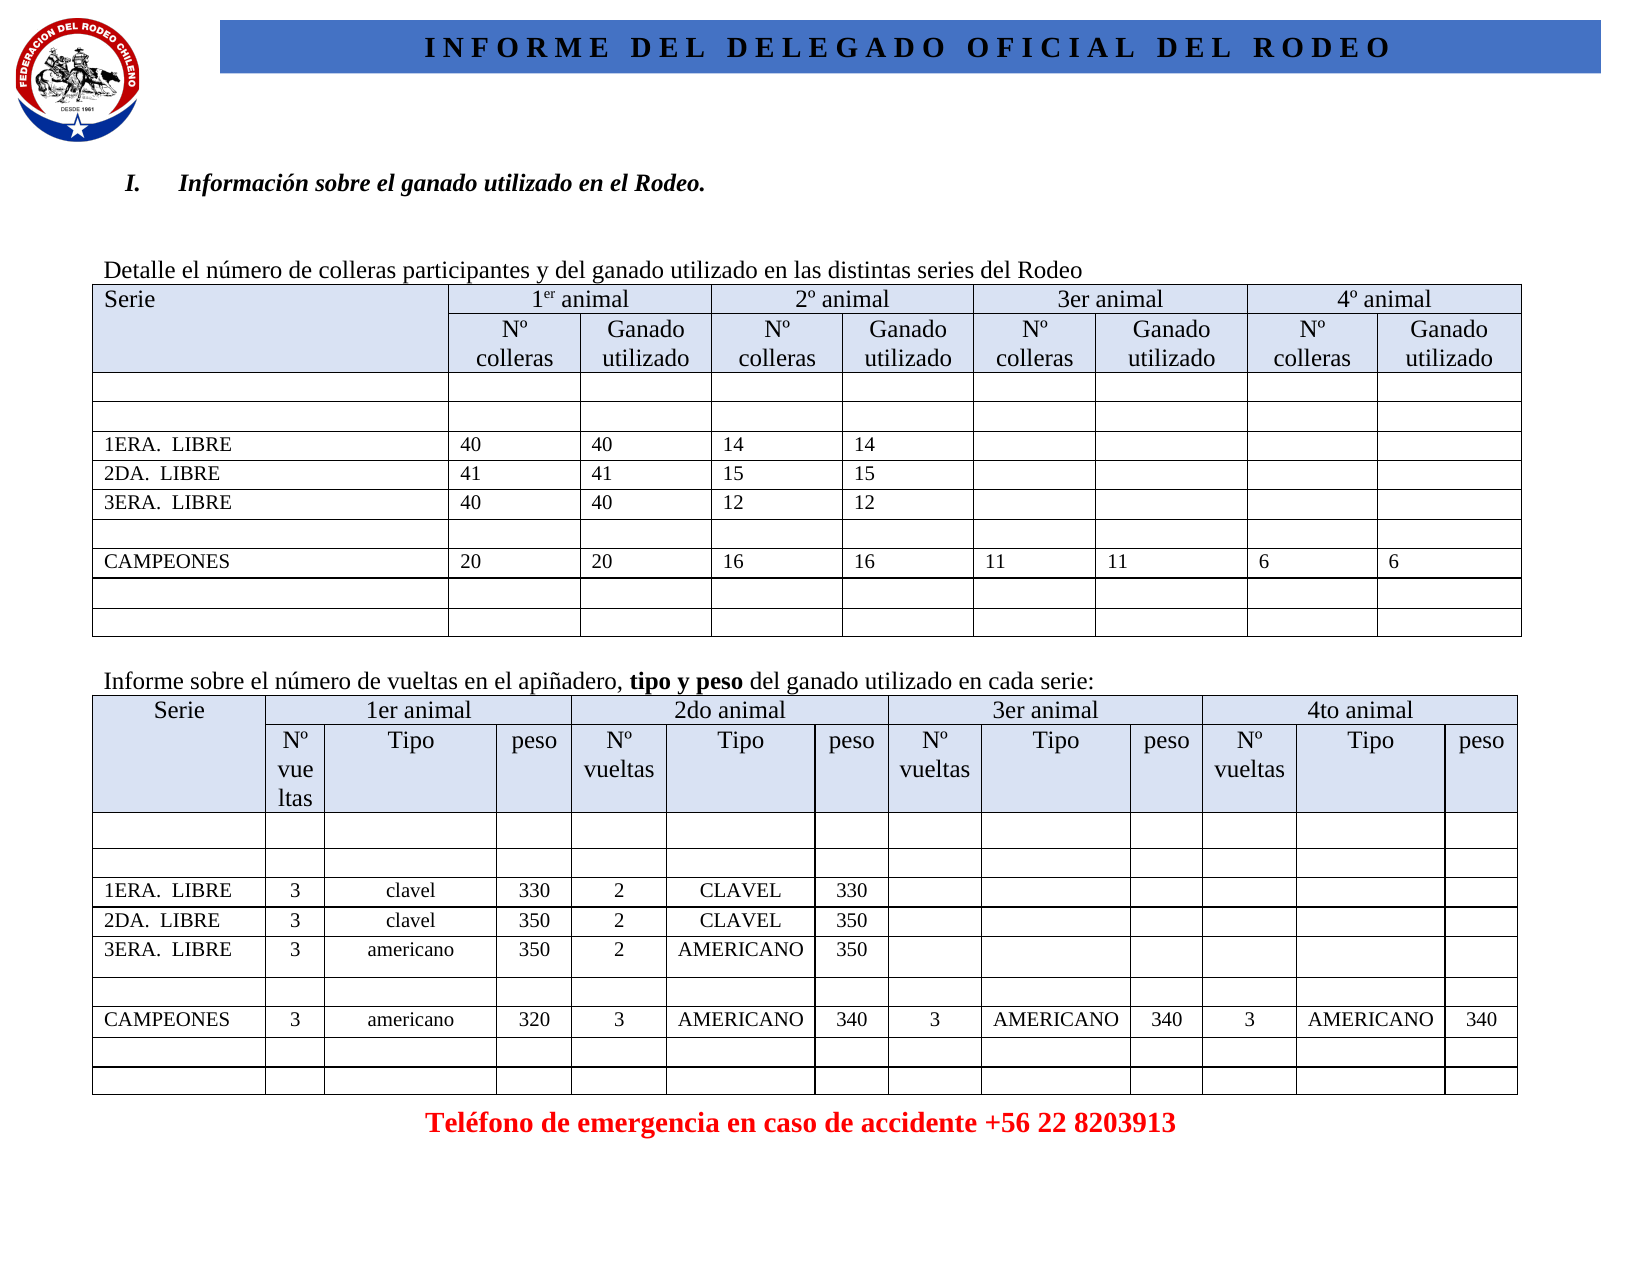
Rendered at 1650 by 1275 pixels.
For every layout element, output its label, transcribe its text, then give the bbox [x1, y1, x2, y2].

table_cell [581, 579, 711, 608]
table_cell [712, 373, 842, 401]
picture [15, 18, 140, 142]
table_cell 1ERA. LIBRE [93, 432, 448, 460]
table_cell [982, 937, 1130, 977]
table_cell [667, 1068, 814, 1094]
table_cell [712, 520, 842, 548]
table_cell [982, 1068, 1130, 1094]
table_cell [449, 579, 580, 608]
table_cell [889, 849, 981, 877]
table_cell [1297, 878, 1444, 906]
table_cell [497, 1068, 571, 1094]
table_cell [974, 490, 1095, 519]
table_cell [712, 609, 842, 636]
list Información sobre el ganado utilizado en el Rodeo. [141, 168, 1536, 197]
table_cell [1203, 978, 1296, 1006]
table_cell peso [1446, 725, 1517, 812]
table_cell 15 [843, 461, 973, 489]
table_cell [1446, 908, 1517, 936]
table_cell [1297, 813, 1444, 848]
table_cell [843, 402, 973, 431]
table_cell [1203, 878, 1296, 906]
table_cell [982, 878, 1130, 906]
table_cell [1096, 490, 1247, 519]
table_cell [1297, 849, 1444, 877]
table_cell [667, 978, 814, 1006]
table_cell [93, 978, 265, 1006]
table_cell 3 [572, 1007, 666, 1037]
table_cell 2 [572, 908, 666, 936]
table_cell 41 [449, 461, 580, 489]
table_cell 340 [1446, 1007, 1517, 1037]
table_cell peso [816, 725, 888, 812]
table_cell [1378, 609, 1521, 636]
table_cell 16 [712, 549, 842, 577]
table_cell [1131, 849, 1202, 877]
table_cell CLAVEL [667, 878, 814, 906]
table_cell peso [1131, 725, 1202, 812]
table_cell [816, 813, 888, 848]
table_cell 330 [816, 878, 888, 906]
table_cell [572, 978, 666, 1006]
table_cell [1131, 978, 1202, 1006]
table_cell [1446, 1038, 1517, 1066]
table_cell 350 [497, 937, 571, 977]
table_cell [1248, 461, 1377, 489]
table_cell 12 [843, 490, 973, 519]
table_cell [889, 908, 981, 936]
table_cell [266, 1038, 324, 1066]
table_cell [1446, 813, 1517, 848]
table_cell 2 [572, 937, 666, 977]
table_cell 16 [843, 549, 973, 577]
table_cell [1248, 402, 1377, 431]
table_cell CAMPEONES [93, 1007, 265, 1037]
table_cell [889, 1038, 981, 1066]
table_cell [1096, 609, 1247, 636]
table_cell [497, 813, 571, 848]
table_cell [581, 520, 711, 548]
table_header 3er animal [974, 285, 1247, 313]
table_cell americano [325, 937, 496, 977]
table_cell [1297, 1068, 1444, 1094]
table_cell [1248, 432, 1377, 460]
table_cell [1248, 609, 1377, 636]
table_cell [1096, 520, 1247, 548]
table_cell 3 [266, 878, 324, 906]
table_header Serie [93, 285, 448, 372]
table_cell [667, 1038, 814, 1066]
table_cell [449, 402, 580, 431]
table_cell [1096, 432, 1247, 460]
table_cell [816, 1068, 888, 1094]
table_cell Nº colleras [712, 314, 842, 372]
table_cell [974, 520, 1095, 548]
table_cell 41 [581, 461, 711, 489]
table_cell Tipo [982, 725, 1130, 812]
table_cell 320 [497, 1007, 571, 1037]
table_cell [1131, 813, 1202, 848]
table_cell [1446, 937, 1517, 977]
table_cell [1378, 461, 1521, 489]
table_cell [974, 609, 1095, 636]
table_cell AMERICANO [667, 1007, 814, 1037]
table_cell Nº vueltas [1203, 725, 1296, 812]
table_cell Tipo [667, 725, 814, 812]
table_cell [572, 1068, 666, 1094]
table_cell [1131, 937, 1202, 977]
table_cell 14 [712, 432, 842, 460]
table_cell [982, 978, 1130, 1006]
table_cell [1248, 579, 1377, 608]
table_cell 20 [449, 549, 580, 577]
table_cell 6 [1378, 549, 1521, 577]
table_cell [889, 878, 981, 906]
table_cell 12 [712, 490, 842, 519]
table_cell [974, 373, 1095, 401]
table_cell [1203, 813, 1296, 848]
table_cell [667, 849, 814, 877]
table_cell 330 [497, 878, 571, 906]
table_cell [712, 402, 842, 431]
table_cell [982, 849, 1130, 877]
table_cell Nº colleras [449, 314, 580, 372]
table_cell AMERICANO [1297, 1007, 1444, 1037]
table_cell [266, 978, 324, 1006]
table_cell [667, 813, 814, 848]
table_cell [93, 520, 448, 548]
table_cell [1203, 1068, 1296, 1094]
table_cell 40 [449, 490, 580, 519]
table_header Serie [93, 696, 265, 812]
table_cell [93, 609, 448, 636]
table_header 4º animal [1248, 285, 1521, 313]
table_cell [572, 1038, 666, 1066]
table_cell [1096, 402, 1247, 431]
table_header 2º animal [712, 285, 973, 313]
table_cell [1203, 908, 1296, 936]
table_cell 350 [497, 908, 571, 936]
table_cell [843, 609, 973, 636]
table_cell [1378, 373, 1521, 401]
table_cell [816, 978, 888, 1006]
table_cell [266, 1068, 324, 1094]
table_cell [93, 402, 448, 431]
table_cell [497, 1038, 571, 1066]
table_cell [1378, 520, 1521, 548]
table_cell peso [497, 725, 571, 812]
table_cell [325, 1068, 496, 1094]
table_cell [889, 1068, 981, 1094]
table_cell 3 [266, 908, 324, 936]
table_cell [982, 813, 1130, 848]
table_cell 20 [581, 549, 711, 577]
table_cell [93, 1038, 265, 1066]
table_cell 2 [572, 878, 666, 906]
table_cell Nº colleras [1248, 314, 1377, 372]
table_cell [843, 373, 973, 401]
table_cell 40 [581, 490, 711, 519]
table_cell clavel [325, 878, 496, 906]
text Detalle el número de colleras participantes y del ganado utilizado en las distintas series del Rodeo [103, 255, 1536, 283]
table_cell [1131, 908, 1202, 936]
table_cell [497, 978, 571, 1006]
table_cell clavel [325, 908, 496, 936]
table_cell 340 [816, 1007, 888, 1037]
table_cell [1248, 373, 1377, 401]
table_cell 350 [816, 937, 888, 977]
table_cell 11 [974, 549, 1095, 577]
table_cell 15 [712, 461, 842, 489]
table_cell [1378, 432, 1521, 460]
table_cell [974, 461, 1095, 489]
table_cell 3ERA. LIBRE [93, 490, 448, 519]
table_cell CLAVEL [667, 908, 814, 936]
table_cell [1378, 490, 1521, 519]
table_cell [497, 849, 571, 877]
table_cell [266, 849, 324, 877]
table_cell 14 [843, 432, 973, 460]
table_cell [974, 402, 1095, 431]
table_cell [816, 849, 888, 877]
table_cell [1248, 490, 1377, 519]
table_cell 3 [266, 1007, 324, 1037]
table_cell [1446, 878, 1517, 906]
table_header 4to animal [1203, 696, 1517, 724]
table_cell Ganado utilizado [581, 314, 711, 372]
table_cell [1203, 849, 1296, 877]
table_cell [325, 849, 496, 877]
table_cell [581, 373, 711, 401]
table_cell CAMPEONES [93, 549, 448, 577]
table_cell [1378, 402, 1521, 431]
table_cell [1297, 1038, 1444, 1066]
table_cell [974, 579, 1095, 608]
table_cell [1446, 978, 1517, 1006]
table_cell 1ERA. LIBRE [93, 878, 265, 906]
table_cell Nº colleras [974, 314, 1095, 372]
table_cell [889, 813, 981, 848]
table_cell Tipo [1297, 725, 1444, 812]
table_cell [325, 813, 496, 848]
table_cell 3 [266, 937, 324, 977]
table_cell [1131, 878, 1202, 906]
table_cell [982, 1038, 1130, 1066]
table_cell [843, 520, 973, 548]
table_cell 6 [1248, 549, 1377, 577]
table_cell Ganado utilizado [1096, 314, 1247, 372]
table_cell 40 [581, 432, 711, 460]
table_cell [572, 849, 666, 877]
table_cell [1131, 1068, 1202, 1094]
table_cell [1297, 937, 1444, 977]
table_cell Nº vueltas [889, 725, 981, 812]
table_cell [1096, 579, 1247, 608]
table_cell [1446, 1068, 1517, 1094]
table_cell [1446, 849, 1517, 877]
table_cell [1203, 937, 1296, 977]
table_cell [93, 813, 265, 848]
table_cell [1096, 373, 1247, 401]
text Informe sobre el número de vueltas en el apiñadero, tipo y peso del ganado utilizado en cada serie: [103, 666, 1536, 694]
table_cell [843, 579, 973, 608]
table_cell 2DA. LIBRE [93, 461, 448, 489]
table_cell 3ERA. LIBRE [93, 937, 265, 977]
table_cell [889, 978, 981, 1006]
table_cell [449, 609, 580, 636]
table_cell 2DA. LIBRE [93, 908, 265, 936]
table_cell 3 [889, 1007, 981, 1037]
table_cell AMERICANO [982, 1007, 1130, 1037]
table_cell [266, 813, 324, 848]
table_cell [93, 373, 448, 401]
table_cell 40 [449, 432, 580, 460]
table_cell [1297, 978, 1444, 1006]
table_cell [325, 978, 496, 1006]
table_cell [1203, 1038, 1296, 1066]
table_cell [1096, 461, 1247, 489]
table_cell AMERICANO [667, 937, 814, 977]
table_cell [1248, 520, 1377, 548]
table_cell [982, 908, 1130, 936]
table_cell [93, 849, 265, 877]
table_cell [449, 373, 580, 401]
table_cell americano [325, 1007, 496, 1037]
table_cell [1297, 908, 1444, 936]
table_cell [572, 813, 666, 848]
table_cell [1378, 579, 1521, 608]
table_cell [1131, 1038, 1202, 1066]
table_cell Nº vueltas [572, 725, 666, 812]
table_cell Ganado utilizado [843, 314, 973, 372]
table_header 1er animal [266, 696, 571, 724]
table_cell [449, 520, 580, 548]
table_cell 340 [1131, 1007, 1202, 1037]
table_header 2do animal [572, 696, 888, 724]
table_cell [93, 579, 448, 608]
table_cell 11 [1096, 549, 1247, 577]
table_cell [325, 1038, 496, 1066]
table_cell 350 [816, 908, 888, 936]
table_cell [889, 937, 981, 977]
table_cell [974, 432, 1095, 460]
table_cell Tipo [325, 725, 496, 812]
table_cell [93, 1068, 265, 1094]
table_cell 3 [1203, 1007, 1296, 1037]
table_cell [581, 402, 711, 431]
table_cell Nº vueltas [266, 725, 324, 812]
table_header 1er animal [449, 285, 711, 313]
table_cell [712, 579, 842, 608]
table_header 3er animal [889, 696, 1202, 724]
table_cell [816, 1038, 888, 1066]
table_cell Ganado utilizado [1378, 314, 1521, 372]
table_cell [581, 609, 711, 636]
